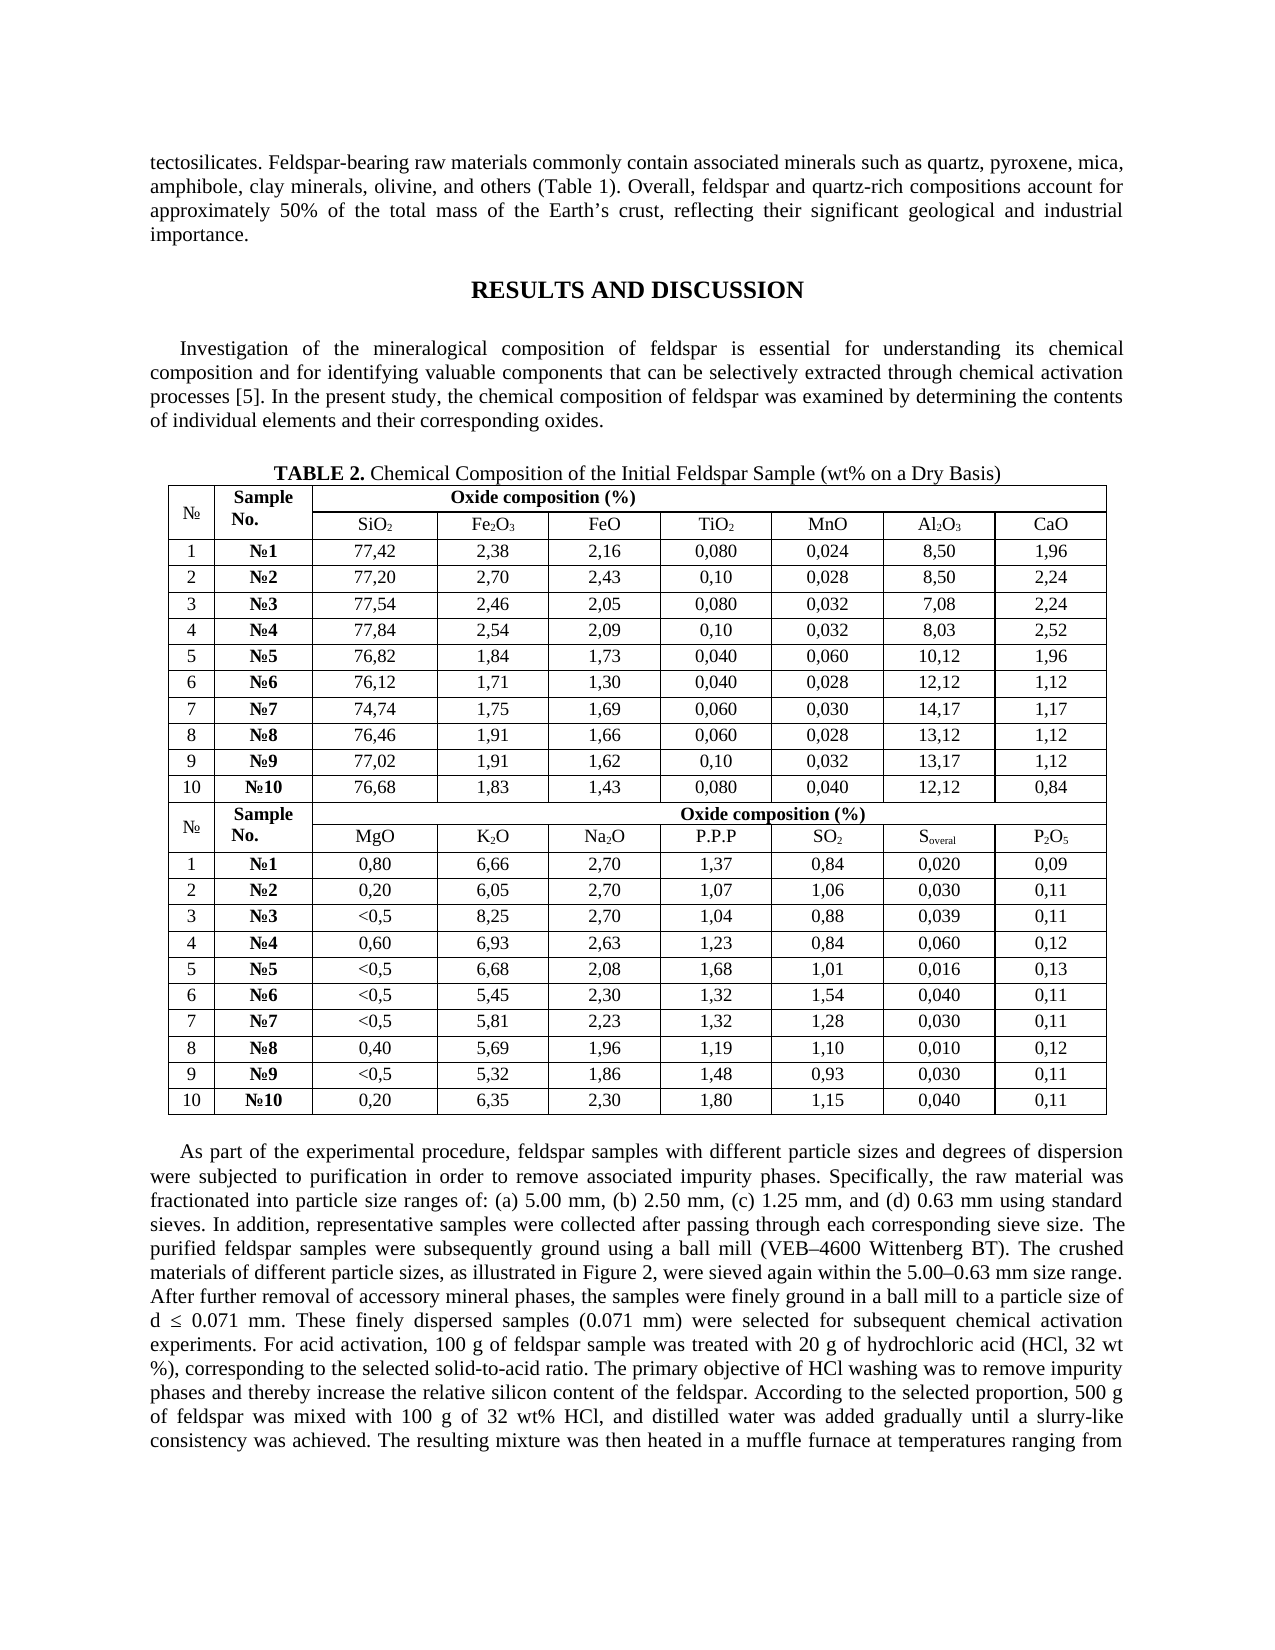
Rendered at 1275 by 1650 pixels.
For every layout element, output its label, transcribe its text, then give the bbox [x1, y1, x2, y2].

table_cell 0,10 [661, 619, 771, 644]
table_cell 1,32 [661, 984, 771, 1009]
table_cell 1,80 [661, 1089, 771, 1114]
table_cell 0,040 [884, 984, 994, 1009]
table_cell 1,19 [661, 1037, 771, 1062]
table_cell <0,5 [313, 1063, 437, 1088]
table_cell 1,10 [772, 1037, 883, 1062]
text TABLE 2. Chemical Composition of the Initial Feldspar Sample (wt% on a Dry Basis) [150, 461, 1125, 485]
table_cell 2,08 [549, 958, 660, 983]
table_cell №1 [215, 853, 312, 878]
table_cell 0,84 [996, 776, 1106, 802]
table_cell 1,28 [772, 1010, 883, 1036]
table_cell №3 [215, 905, 312, 931]
table_cell 10 [169, 776, 214, 802]
table_cell 2,52 [996, 619, 1106, 644]
table_cell 10 [169, 1089, 214, 1114]
table_cell 8 [169, 1037, 214, 1062]
table_cell 1 [169, 853, 214, 878]
table_cell 77,42 [313, 540, 437, 565]
table_cell 10,12 [884, 645, 994, 670]
table_cell 1,86 [549, 1063, 660, 1088]
table_cell №10 [215, 776, 312, 802]
table_cell №5 [215, 958, 312, 983]
table_cell 0,032 [772, 619, 883, 644]
table_cell 2,30 [549, 984, 660, 1009]
table_cell 0,88 [772, 905, 883, 931]
table_cell 2 [169, 879, 214, 904]
table_cell 13,12 [884, 724, 994, 749]
table_cell 0,20 [313, 879, 437, 904]
table_cell 0,060 [884, 932, 994, 957]
table_cell 0,039 [884, 905, 994, 931]
table_cell 0,10 [661, 566, 771, 592]
table_cell Oxide composition (%) [313, 803, 1106, 824]
table_cell 0,040 [772, 776, 883, 802]
table_cell 1,48 [661, 1063, 771, 1088]
table_cell 0,20 [313, 1089, 437, 1114]
table_cell K2O [438, 825, 548, 852]
table_cell FeO [549, 513, 660, 539]
table_cell 2,70 [438, 566, 548, 592]
table_cell 0,028 [772, 724, 883, 749]
table_cell MgO [313, 825, 437, 852]
table_cell TiO2 [661, 513, 771, 539]
table_cell 1,91 [438, 724, 548, 749]
table_cell MnO [772, 513, 883, 539]
table_cell 0,024 [772, 540, 883, 565]
table_cell 3 [169, 905, 214, 931]
table_header № [169, 486, 214, 539]
table_cell 0,40 [313, 1037, 437, 1062]
table_cell 3 [169, 593, 214, 618]
table_cell 2 [169, 566, 214, 592]
table_cell CaO [996, 513, 1106, 539]
table_cell 1,07 [661, 879, 771, 904]
table_cell 8,25 [438, 905, 548, 931]
table_cell 0,028 [772, 566, 883, 592]
table_cell 0,11 [996, 1063, 1106, 1088]
table_cell 1,75 [438, 698, 548, 723]
table_cell 5,69 [438, 1037, 548, 1062]
table_cell SiO2 [313, 513, 437, 539]
table_cell 4 [169, 619, 214, 644]
table_cell 2,24 [996, 566, 1106, 592]
table_cell 2,54 [438, 619, 548, 644]
table_cell 74,74 [313, 698, 437, 723]
table_cell <0,5 [313, 984, 437, 1009]
table_cell 1,68 [661, 958, 771, 983]
table_cell 0,11 [996, 905, 1106, 931]
table_cell 0,12 [996, 1037, 1106, 1062]
table_cell №10 [215, 1089, 312, 1114]
table_cell Soveral [884, 825, 994, 852]
table_cell 1,54 [772, 984, 883, 1009]
table_cell 0,060 [661, 698, 771, 723]
table_cell 0,11 [996, 1089, 1106, 1114]
table_cell 0,060 [661, 724, 771, 749]
table_cell №4 [215, 619, 312, 644]
table_cell №6 [215, 984, 312, 1009]
table_cell 6,35 [438, 1089, 548, 1114]
table_cell 6 [169, 671, 214, 697]
table_cell 6,68 [438, 958, 548, 983]
table_cell 8,50 [884, 566, 994, 592]
table_cell №9 [215, 1063, 312, 1088]
table_cell №7 [215, 1010, 312, 1036]
table_cell 0,84 [772, 932, 883, 957]
table_cell 0,09 [996, 853, 1106, 878]
table_cell 0,030 [884, 879, 994, 904]
table_cell 1,37 [661, 853, 771, 878]
table_cell 5,81 [438, 1010, 548, 1036]
table_cell 2,63 [549, 932, 660, 957]
table_cell 0,93 [772, 1063, 883, 1088]
table_cell №4 [215, 932, 312, 957]
table_cell 1 [169, 540, 214, 565]
table_cell 0,040 [884, 1089, 994, 1114]
table_cell 1,12 [996, 671, 1106, 697]
table_cell 0,080 [661, 540, 771, 565]
table_cell 0,040 [661, 645, 771, 670]
table_cell №8 [215, 724, 312, 749]
table_cell 1,96 [996, 540, 1106, 565]
table_cell 77,54 [313, 593, 437, 618]
table_cell 7,08 [884, 593, 994, 618]
table_cell 1,83 [438, 776, 548, 802]
table_cell 0,030 [772, 698, 883, 723]
table_cell 76,12 [313, 671, 437, 697]
table_cell 5 [169, 645, 214, 670]
table_cell 1,30 [549, 671, 660, 697]
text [150, 150, 1125, 246]
table_cell 0,040 [661, 671, 771, 697]
table_cell <0,5 [313, 958, 437, 983]
table_cell №9 [215, 750, 312, 775]
table_cell №3 [215, 593, 312, 618]
table_cell 2,70 [549, 879, 660, 904]
table_cell 1,96 [549, 1037, 660, 1062]
table_cell 1,73 [549, 645, 660, 670]
table_cell 1,43 [549, 776, 660, 802]
table_cell 5,32 [438, 1063, 548, 1088]
table_cell 2,30 [549, 1089, 660, 1114]
table_cell №5 [215, 645, 312, 670]
table_cell 0,080 [661, 776, 771, 802]
table_cell 1,06 [772, 879, 883, 904]
table_cell №2 [215, 879, 312, 904]
table_cell 1,71 [438, 671, 548, 697]
table_cell <0,5 [313, 905, 437, 931]
table_cell 6,66 [438, 853, 548, 878]
table_cell 2,23 [549, 1010, 660, 1036]
table_cell 1,84 [438, 645, 548, 670]
table_cell 0,028 [772, 671, 883, 697]
table_cell P.P.P [661, 825, 771, 852]
table_cell 7 [169, 698, 214, 723]
table_cell 2,70 [549, 853, 660, 878]
table_cell Na2O [549, 825, 660, 852]
table_cell Sample No. [215, 803, 312, 852]
table_cell 0,020 [884, 853, 994, 878]
table_cell 6 [169, 984, 214, 1009]
table_cell 8,03 [884, 619, 994, 644]
table_cell 5,45 [438, 984, 548, 1009]
table_cell 4 [169, 932, 214, 957]
table_cell 0,032 [772, 593, 883, 618]
table_cell №1 [215, 540, 312, 565]
subtitle RESULTS AND DISCUSSION [150, 275, 1125, 304]
table_cell 0,11 [996, 984, 1106, 1009]
table_cell 77,20 [313, 566, 437, 592]
table_cell №6 [215, 671, 312, 697]
table_cell 8,50 [884, 540, 994, 565]
table_cell 1,04 [661, 905, 771, 931]
table_cell 1,69 [549, 698, 660, 723]
table_cell 0,010 [884, 1037, 994, 1062]
table_cell 77,02 [313, 750, 437, 775]
table_cell 8 [169, 724, 214, 749]
table_cell 1,01 [772, 958, 883, 983]
table_cell 0,080 [661, 593, 771, 618]
table_cell 1,91 [438, 750, 548, 775]
table_cell №8 [215, 1037, 312, 1062]
table_cell 5 [169, 958, 214, 983]
table_cell №2 [215, 566, 312, 592]
table_cell <0,5 [313, 1010, 437, 1036]
table_cell 6,05 [438, 879, 548, 904]
table_cell 0,060 [772, 645, 883, 670]
table_cell 0,60 [313, 932, 437, 957]
table_cell 0,11 [996, 1010, 1106, 1036]
table_cell 0,84 [772, 853, 883, 878]
table_cell 2,70 [549, 905, 660, 931]
table_cell 6,93 [438, 932, 548, 957]
table_cell 2,43 [549, 566, 660, 592]
table_cell 0,11 [996, 879, 1106, 904]
table_cell 1,32 [661, 1010, 771, 1036]
table_cell 76,68 [313, 776, 437, 802]
table_cell 2,38 [438, 540, 548, 565]
table_cell P2O5 [996, 825, 1106, 852]
table_cell 0,032 [772, 750, 883, 775]
table_cell 12,12 [884, 671, 994, 697]
table_cell 0,12 [996, 932, 1106, 957]
table_cell 2,09 [549, 619, 660, 644]
text Investigation of the mineralogical composition of feldspar is essential for understanding its chemical composition and for identifying valuable components that can be selectively extracted through chemical activation processes [5]. In the present study, the chemical composition of feldspar was examined by determining the contents of individual elements and their corresponding oxides. [150, 336, 1125, 432]
table_cell 76,46 [313, 724, 437, 749]
table_cell 13,17 [884, 750, 994, 775]
table_cell 0,80 [313, 853, 437, 878]
table_cell SO2 [772, 825, 883, 852]
table_cell 12,12 [884, 776, 994, 802]
table_cell Fe2O3 [438, 513, 548, 539]
table_cell 2,24 [996, 593, 1106, 618]
table_cell 9 [169, 750, 214, 775]
table_cell 1,62 [549, 750, 660, 775]
table_cell 0,016 [884, 958, 994, 983]
table_cell 1,15 [772, 1089, 883, 1114]
table_cell 1,96 [996, 645, 1106, 670]
table_cell 1,66 [549, 724, 660, 749]
table_cell №7 [215, 698, 312, 723]
table_cell 0,030 [884, 1010, 994, 1036]
table_cell 1,17 [996, 698, 1106, 723]
table_cell 2,16 [549, 540, 660, 565]
table_cell 7 [169, 1010, 214, 1036]
table_cell 0,10 [661, 750, 771, 775]
table_cell 1,12 [996, 724, 1106, 749]
table_cell 76,82 [313, 645, 437, 670]
table_cell 9 [169, 1063, 214, 1088]
table_cell № [169, 803, 214, 852]
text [150, 1139, 1125, 1452]
table_cell 2,46 [438, 593, 548, 618]
table_cell 77,84 [313, 619, 437, 644]
table_header Oxide composition (%) [313, 486, 1106, 511]
table_cell 1,23 [661, 932, 771, 957]
table_cell 0,13 [996, 958, 1106, 983]
table_cell 14,17 [884, 698, 994, 723]
table_header Sample No. [215, 486, 312, 539]
table_cell 2,05 [549, 593, 660, 618]
table_cell Al2O3 [884, 513, 994, 539]
table_cell 1,12 [996, 750, 1106, 775]
table_cell 0,030 [884, 1063, 994, 1088]
